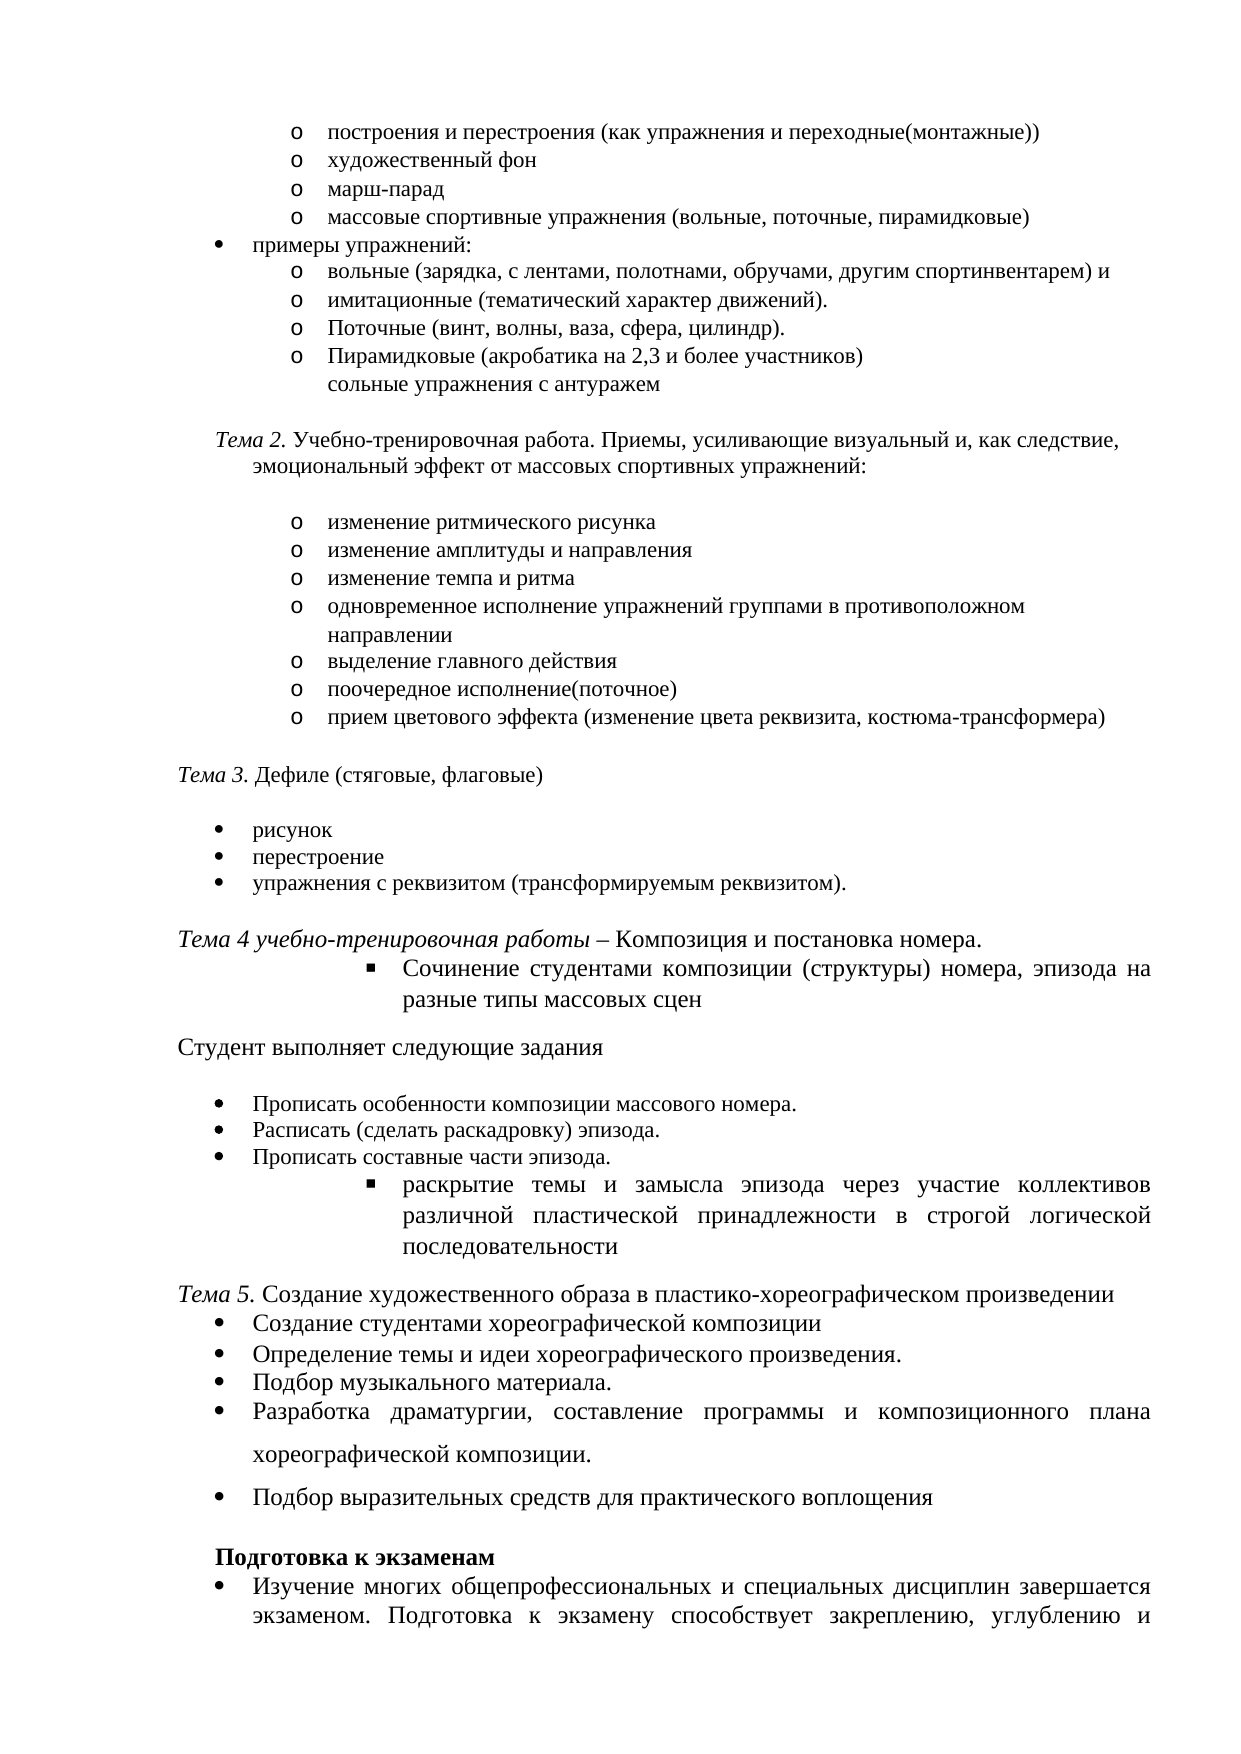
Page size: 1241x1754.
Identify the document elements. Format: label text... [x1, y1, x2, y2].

text Тема 5. Создание художественного образа в пластико-хореографическом произведении [177, 1279, 1152, 1308]
list Тема 2. Учебно-тренировочная работа. Приемы, усиливающие визуальный и, как следствие, эмоциональный эффект от массовых спортивных упражнений: [215, 426, 1152, 478]
list марш-парад [290, 174, 1152, 203]
list изменение темпа и ритма [290, 564, 1152, 592]
list Тема 3. Дефиле (стяговые, флаговые) [177, 761, 1152, 787]
list художественный фон [290, 146, 1152, 174]
list раскрытие темы и замысла эпизода через участие коллективов различной пластической принадлежности в строгой логической последовательности [365, 1169, 1152, 1260]
list Создание студентами хореографической композиции [215, 1308, 1152, 1336]
text Подготовка к экзаменам [215, 1542, 1152, 1571]
text Студент выполняет следующие задания [177, 1032, 1152, 1061]
list Поточные (винт, волны, ваза, сфера, цилиндр). [290, 314, 1152, 342]
list поочередное исполнение(поточное) [290, 675, 1152, 703]
list Разработка драматургии, составление программы и композиционного плана хореографической композиции. [215, 1396, 1152, 1468]
list примеры упражнений: [215, 231, 1152, 257]
list одновременное исполнение упражнений группами в противоположном направлении [290, 592, 1152, 647]
list Подбор выразительных средств для практического воплощения [215, 1482, 1152, 1511]
list Пирамидковые (акробатика на 2,3 и более участников) сольные упражнения с антуражем [290, 342, 1152, 397]
list выделение главного действия [290, 647, 1152, 675]
list имитационные (тематический характер движений). [290, 286, 1152, 314]
list изменение ритмического рисунка [290, 508, 1152, 536]
list перестроение [215, 843, 1152, 869]
list вольные (зарядка, с лентами, полотнами, обручами, другим спортинвентарем) и [290, 257, 1152, 286]
list прием цветового эффекта (изменение цвета реквизита, костюма-трансформера) [290, 703, 1152, 732]
text Тема 4 учебно-тренировочная работы – Композиция и постановка номера. [177, 924, 1152, 953]
list массовые спортивные упражнения (вольные, поточные, пирамидковые) [290, 203, 1152, 231]
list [215, 1571, 1152, 1628]
list Сочинение студентами композиции (структуры) номера, эпизода на разные типы массовых сцен [365, 953, 1152, 1013]
list упражнения с реквизитом (трансформируемым реквизитом). [215, 869, 1152, 895]
list изменение амплитуды и направления [290, 536, 1152, 564]
list рисунок [215, 816, 1152, 843]
list Прописать составные части эпизода. [215, 1143, 1152, 1169]
list Определение темы и идеи хореографического произведения. [215, 1339, 1152, 1367]
list Прописать особенности композиции массового номера. [215, 1090, 1152, 1116]
list Расписать (сделать раскадровку) эпизода. [215, 1116, 1152, 1143]
list построения и перестроения (как упражнения и переходные(монтажные)) [290, 118, 1152, 146]
list Подбор музыкального материала. [215, 1367, 1152, 1396]
